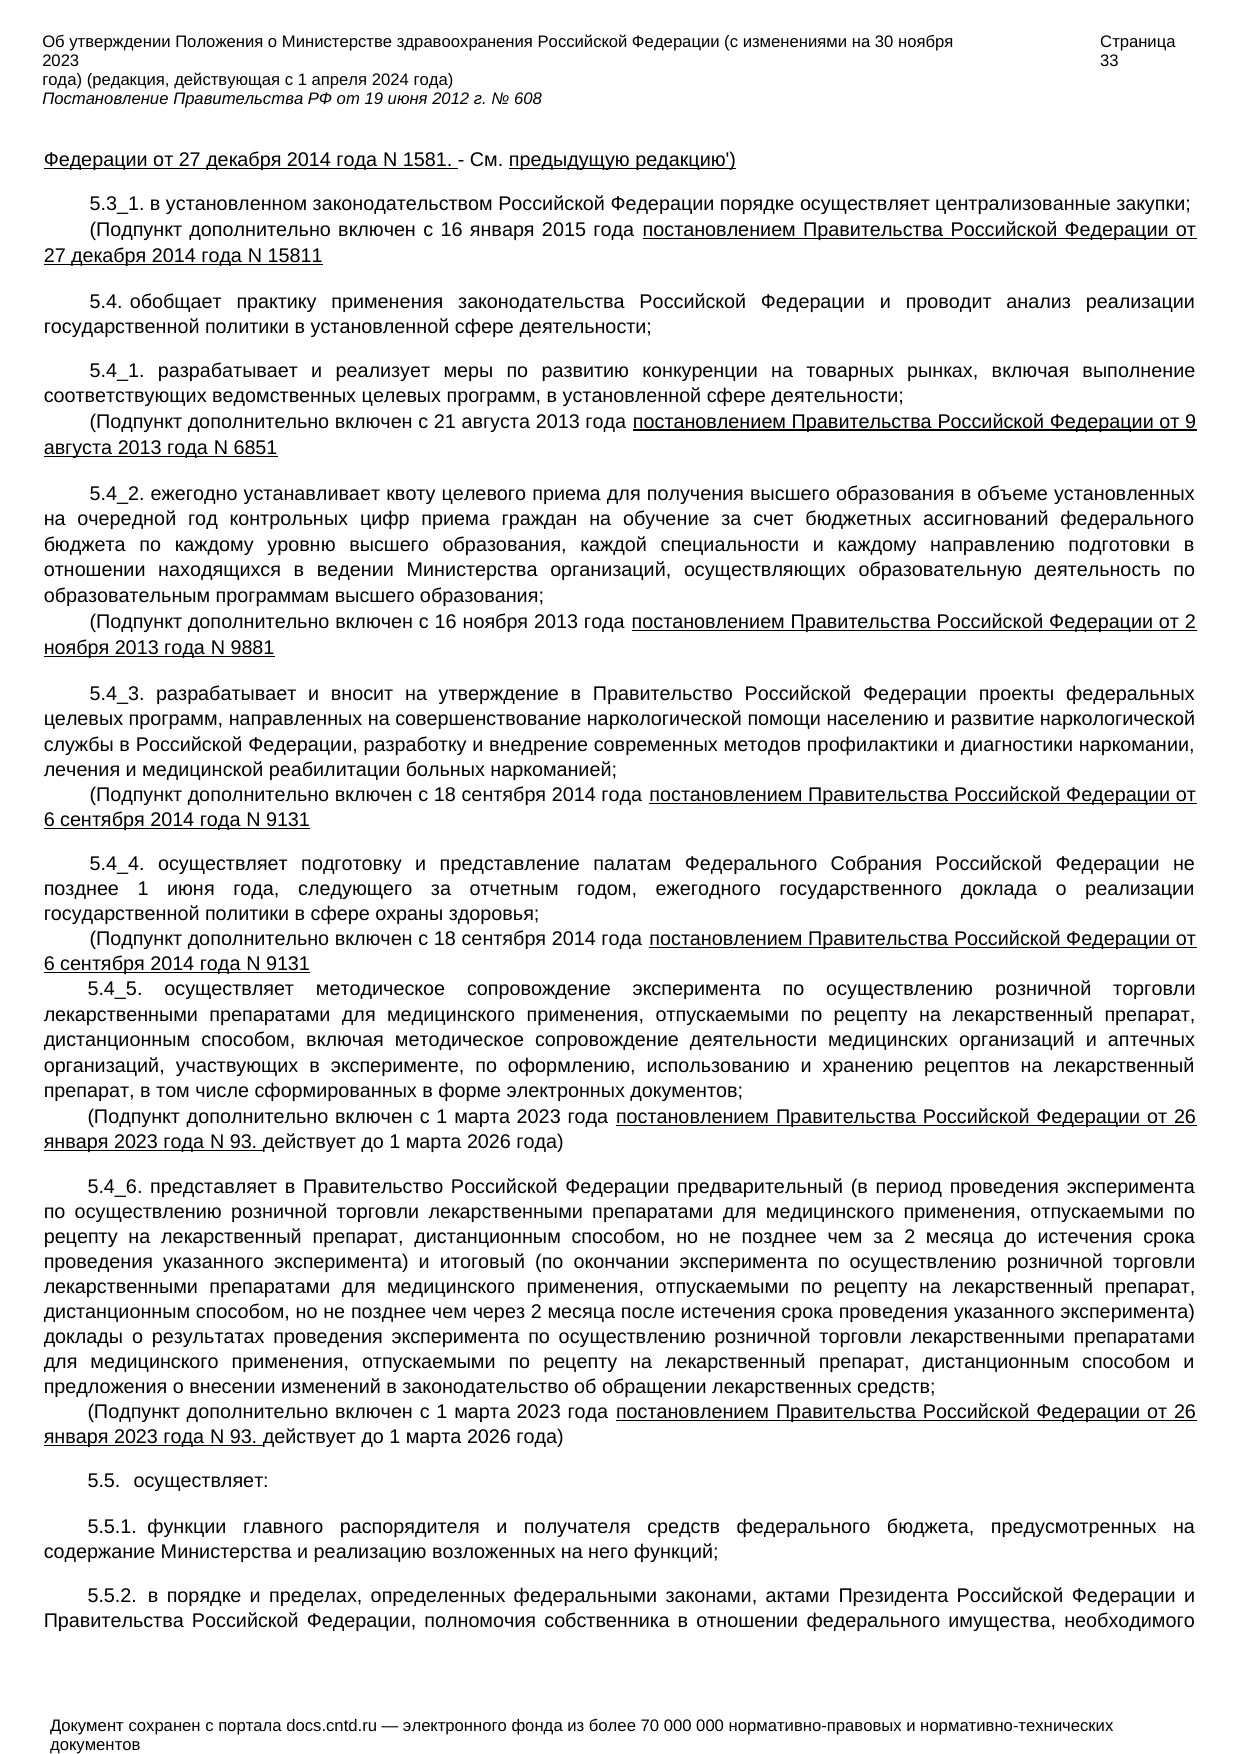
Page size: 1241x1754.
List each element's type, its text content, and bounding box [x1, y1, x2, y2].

text (Подпункт дополнительно включен с 16 января 2015 года постановлением Правительства Российской Федерации от 27 декабря 2014 года N 15811 [43, 215, 1197, 268]
text 5.4_3. разрабатывает и вносит на утверждение в Правительство Российской Федерации проекты федеральных целевых программ, направленных на совершенствование наркологической помощи населению и развитие наркологической службы в Российской Федерации, разработку и внедрение современных методов профилактики и диагностики наркомании, лечения и медицинской реабилитации больных наркоманией; [43, 679, 1197, 782]
text 5.4_6. представляет в Правительство Российской Федерации предварительный (в период проведения эксперимента по осуществлению розничной торговли лекарственными препаратами для медицинского применения, отпускаемыми по рецепту на лекарственный препарат, дистанционным способом, но не позднее чем за 2 месяца до истечения срока проведения указанного эксперимента) и итоговый (по окончании эксперимента по осуществлению розничной торговли лекарственными препаратами для медицинского применения, отпускаемыми по рецепту на лекарственный препарат, дистанционным способом, но не позднее чем через 2 месяца после истечения срока проведения указанного эксперимента) доклады о результатах проведения эксперимента по осуществлению розничной торговли лекарственными препаратами для медицинского применения, отпускаемыми по рецепту на лекарственный препарат, дистанционным способом и предложения о внесении изменений в законодательство об обращении лекарственных средств; [43, 1173, 1197, 1398]
text (Подпункт дополнительно включен с 1 марта 2023 года постановлением Правительства Российской Федерации от 26 января 2023 года N 93. действует до 1 марта 2026 года) [43, 1103, 1197, 1154]
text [43, 147, 1197, 172]
text (Подпункт дополнительно включен с 1 марта 2023 года постановлением Правительства Российской Федерации от 26 января 2023 года N 93. действует до 1 марта 2026 года) [43, 1398, 1197, 1448]
text (Подпункт дополнительно включен с 18 сентября 2014 года постановлением Правительства Российской Федерации от 6 сентября 2014 года N 9131 [43, 925, 1197, 975]
text (Подпункт дополнительно включен с 16 ноября 2013 года постановлением Правительства Российской Федерации от 2 ноября 2013 года N 9881 [43, 607, 1197, 660]
text 5.4_2. ежегодно устанавливает квоту целевого приема для получения высшего образования в объеме установленных на очередной год контрольных цифр приема граждан на обучение за счет бюджетных ассигнований федерального бюджета по каждому уровню высшего образования, каждой специальности и каждому направлению подготовки в отношении находящихся в ведении Министерства организаций, осуществляющих образовательную деятельность по образовательным программам высшего образования; [43, 479, 1197, 607]
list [43, 1582, 1197, 1632]
text 5.4_4. осуществляет подготовку и представление палатам Федерального Собрания Российской Федерации не позднее 1 июня года, следующего за отчетным годом, ежегодного государственного доклада о реализации государственной политики в сфере охраны здоровья; [43, 850, 1197, 925]
text 5.4_1. разрабатывает и реализует меры по развитию конкуренции на товарных рынках, включая выполнение соответствующих ведомственных целевых программ, в установленной сфере деятельности; [43, 357, 1197, 407]
text 5.3_1. в установленном законодательством Российской Федерации порядке осуществляет централизованные закупки; [43, 190, 1197, 215]
text (Подпункт дополнительно включен с 21 августа 2013 года постановлением Правительства Российской Федерации от 9 августа 2013 года N 6851 [43, 407, 1197, 460]
list обобщает практику применения законодательства Российской Федерации и проводит анализ реализации государственной политики в установленной сфере деятельности; [43, 288, 1197, 338]
text 5.4_5. осуществляет методическое сопровождение эксперимента по осуществлению розничной торговли лекарственными препаратами для медицинского применения, отпускаемыми по рецепту на лекарственный препарат, дистанционным способом, включая методическое сопровождение деятельности медицинских организаций и аптечных организаций, участвующих в эксперименте, по оформлению, использованию и хранению рецептов на лекарственный препарат, в том числе сформированных в форме электронных документов; [43, 975, 1197, 1103]
list осуществляет: [43, 1471, 1197, 1491]
list функции главного распорядителя и получателя средств федерального бюджета, предусмотренных на содержание Министерства и реализацию возложенных на него функций; [43, 1514, 1197, 1564]
text (Подпункт дополнительно включен с 18 сентября 2014 года постановлением Правительства Российской Федерации от 6 сентября 2014 года N 9131 [43, 782, 1197, 832]
